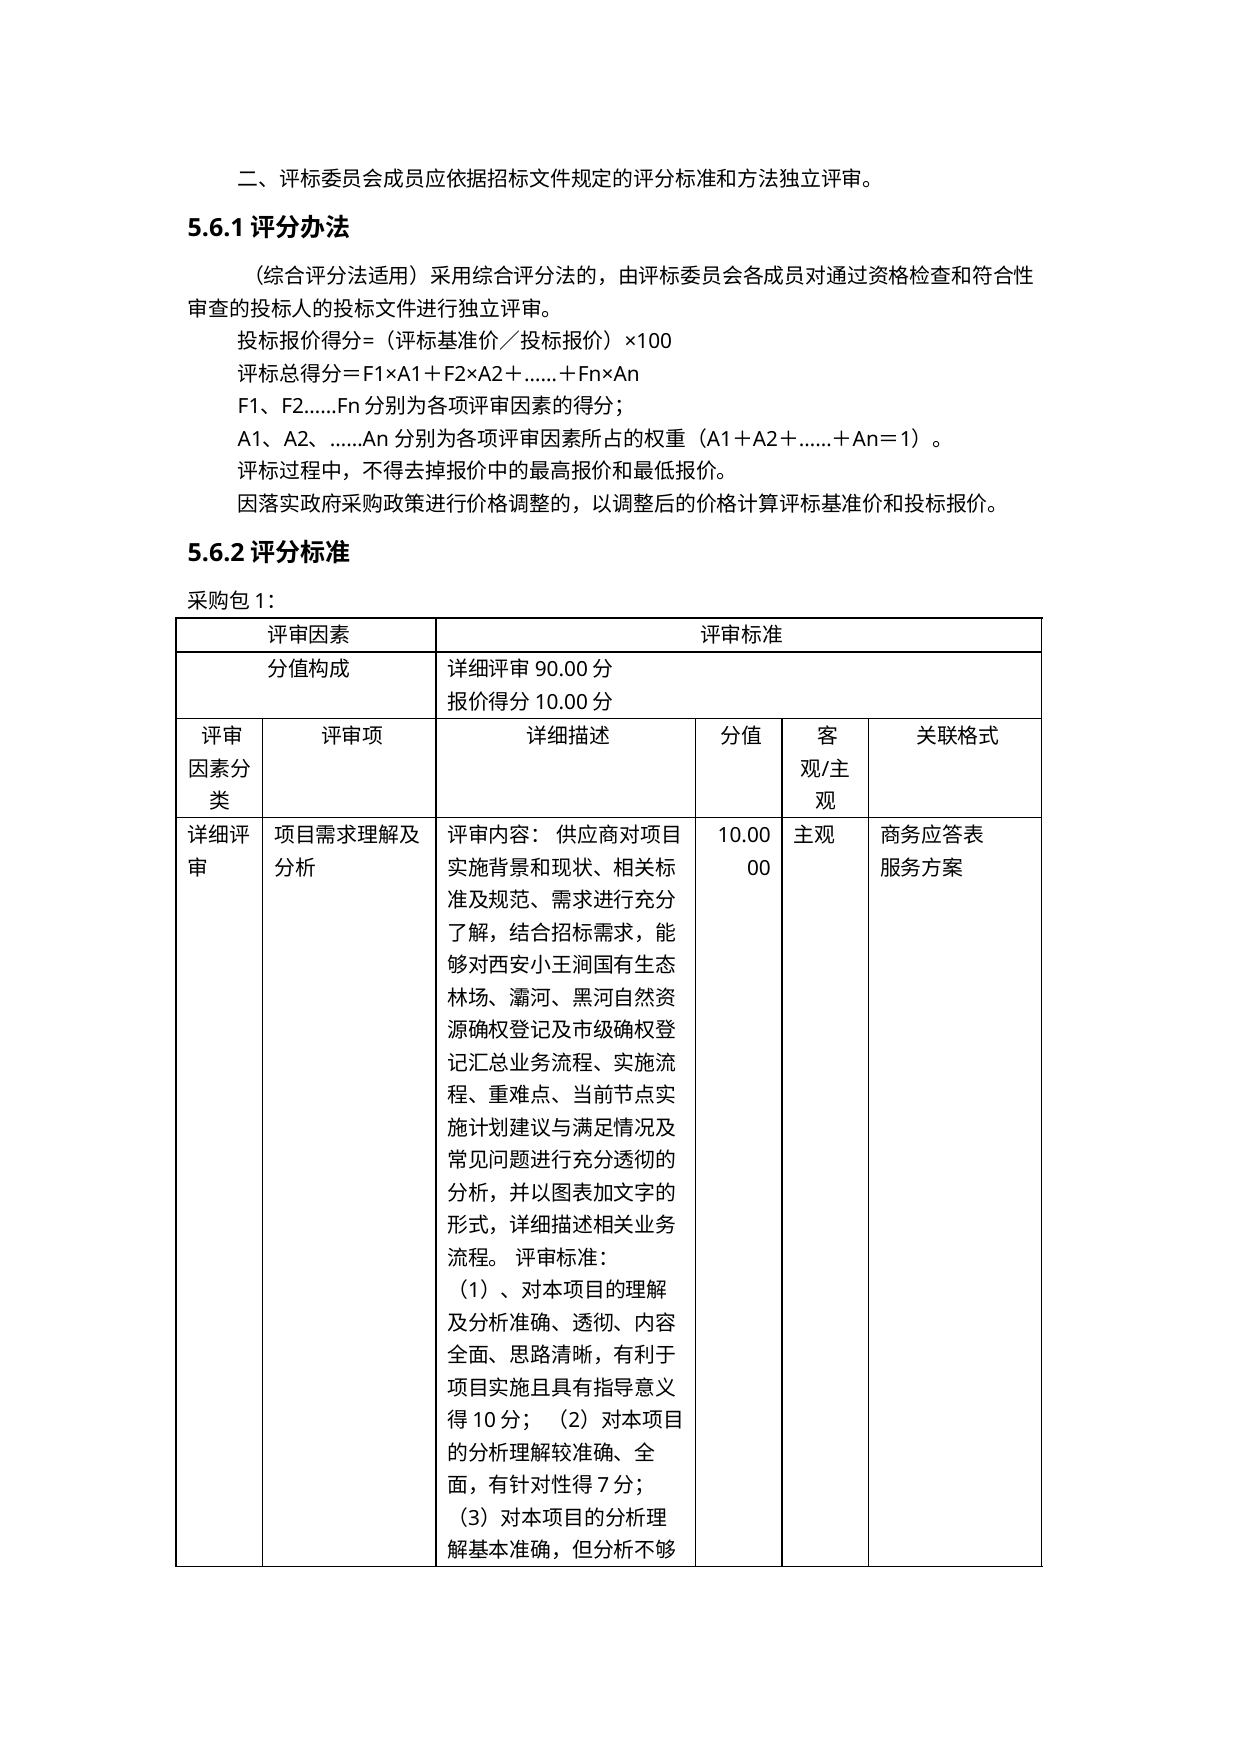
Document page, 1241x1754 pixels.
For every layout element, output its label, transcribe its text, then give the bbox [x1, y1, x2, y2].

table_cell 客观/主观 [783, 719, 868, 817]
text 5.6.2评分标准 [187, 519, 1053, 584]
text 二、评标委员会成员应依据招标文件规定的评分标准和方法独立评审。 [187, 162, 1053, 194]
table_cell 商务应答表 服务方案 [869, 818, 1041, 1566]
table_cell 10.0000 [696, 818, 781, 1566]
table_cell 项目需求理解及分析 [263, 818, 435, 1566]
table_cell 详细描述 [437, 719, 695, 817]
table_cell 分值构成 [177, 653, 435, 718]
table_cell 评审因素分类 [177, 719, 262, 817]
table_cell 主观 [783, 818, 868, 1566]
table_cell 分值 [696, 719, 781, 817]
table_header 评审因素 [177, 619, 435, 651]
text 评标过程中，不得去掉报价中的最高报价和最低报价。 [187, 454, 1053, 487]
table_cell 详细评审90.00分 报价得分10.00分 [437, 653, 1041, 718]
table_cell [437, 818, 695, 1566]
table_cell 评审项 [263, 719, 435, 817]
table_cell 关联格式 [869, 719, 1041, 817]
text （综合评分法适用）采用综合评分法的，由评标委员会各成员对通过资格检查和符合性审查的投标人的投标文件进行独立评审。 [187, 259, 1053, 324]
text 投标报价得分=（评标基准价／投标报价）×100 [187, 324, 1053, 357]
text 采购包1： [187, 584, 1053, 617]
text A1、A2、……An 分别为各项评审因素所占的权重（A1＋A2＋……＋An＝1）。 [187, 422, 1053, 454]
text 评标总得分＝F1×A1＋F2×A2＋……＋Fn×An [187, 357, 1053, 389]
text F1、F2……Fn分别为各项评审因素的得分； [187, 389, 1053, 422]
table_cell 详细评审 [177, 818, 262, 1566]
text 因落实政府采购政策进行价格调整的，以调整后的价格计算评标基准价和投标报价。 [187, 487, 1053, 519]
text 5.6.1评分办法 [187, 194, 1053, 259]
table_header 评审标准 [437, 619, 1041, 651]
